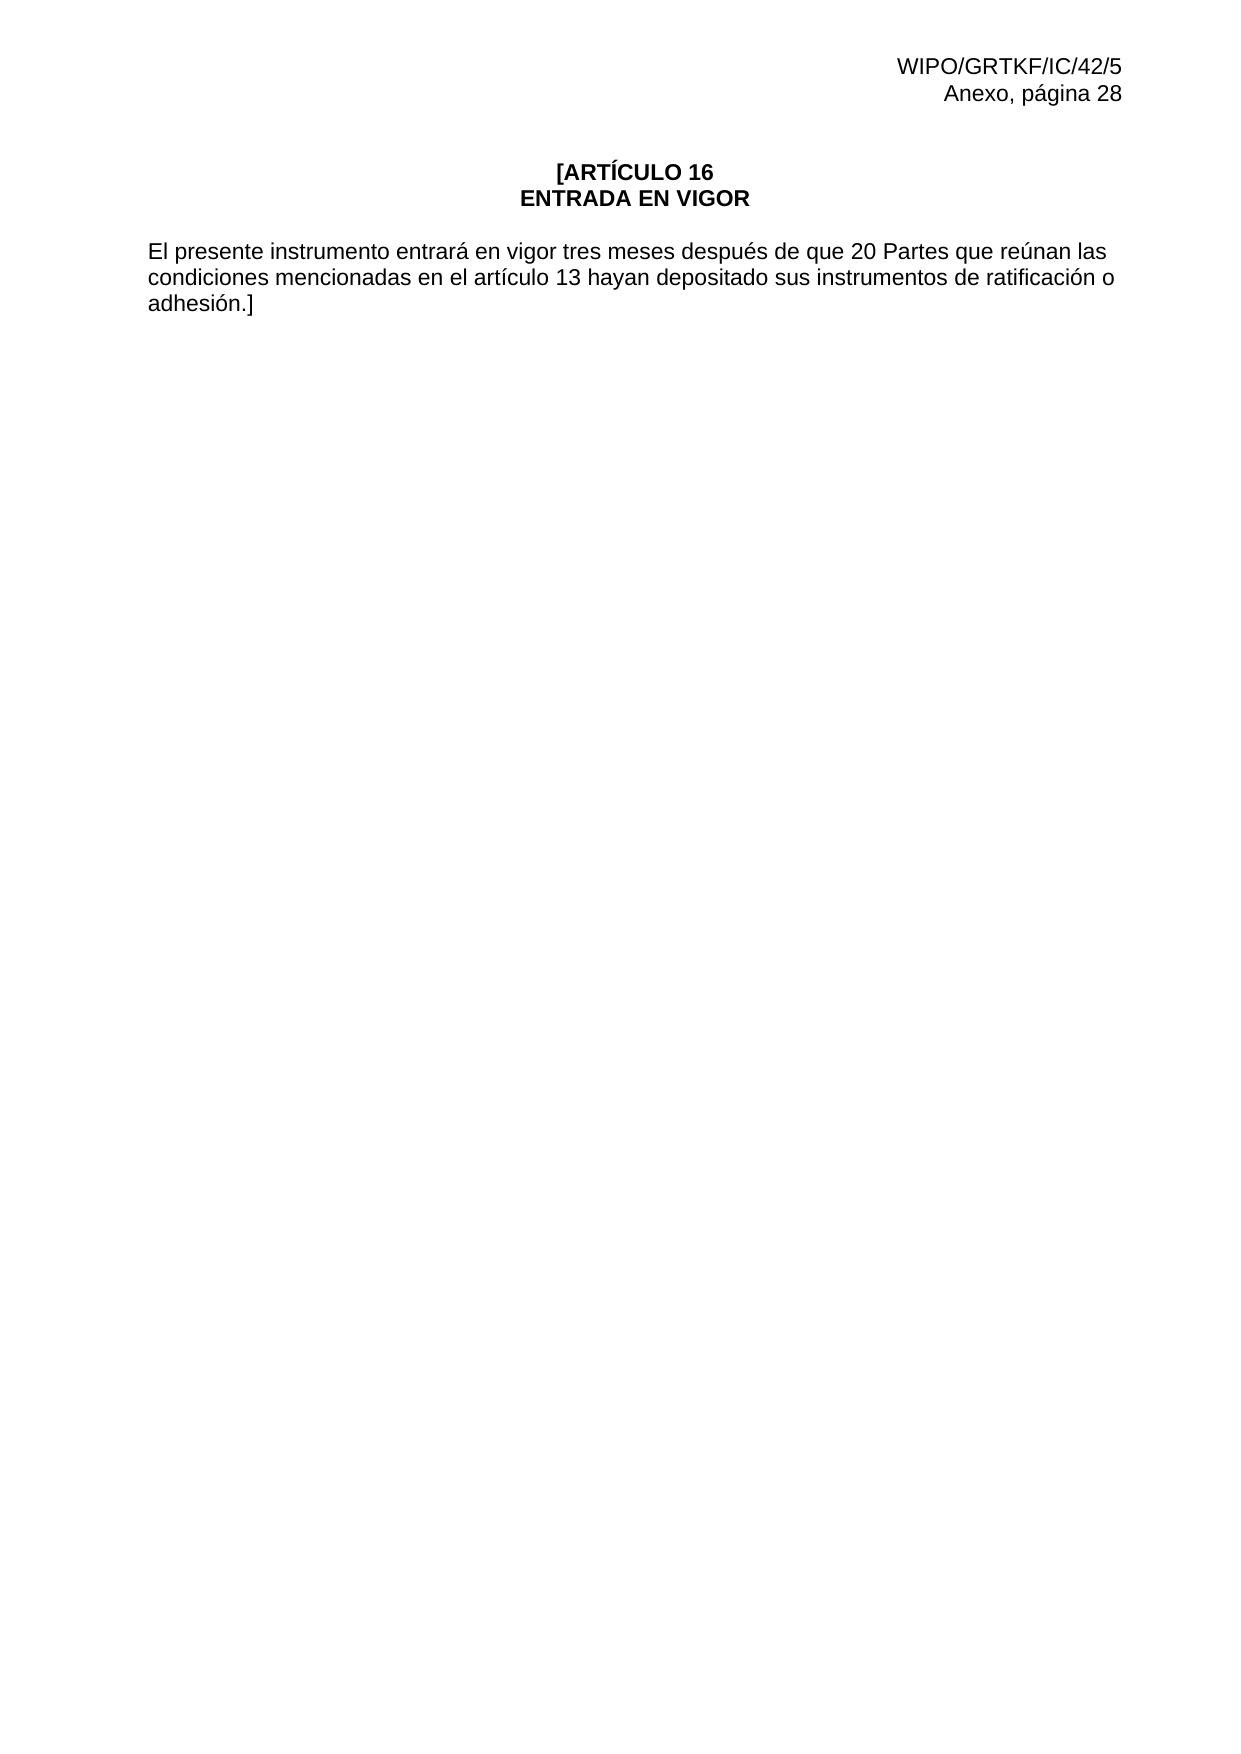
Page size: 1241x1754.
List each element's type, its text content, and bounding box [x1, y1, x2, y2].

text El presente instrumento entrará en vigor tres meses después de que 20 Partes que reúnan las condiciones mencionadas en el artículo 13 hayan depositado sus instrumentos de ratificación o adhesión.] [148, 238, 1122, 317]
text ENTRADA EN VIGOR [148, 185, 1122, 211]
text [ARTÍCULO 16 [148, 158, 1122, 185]
